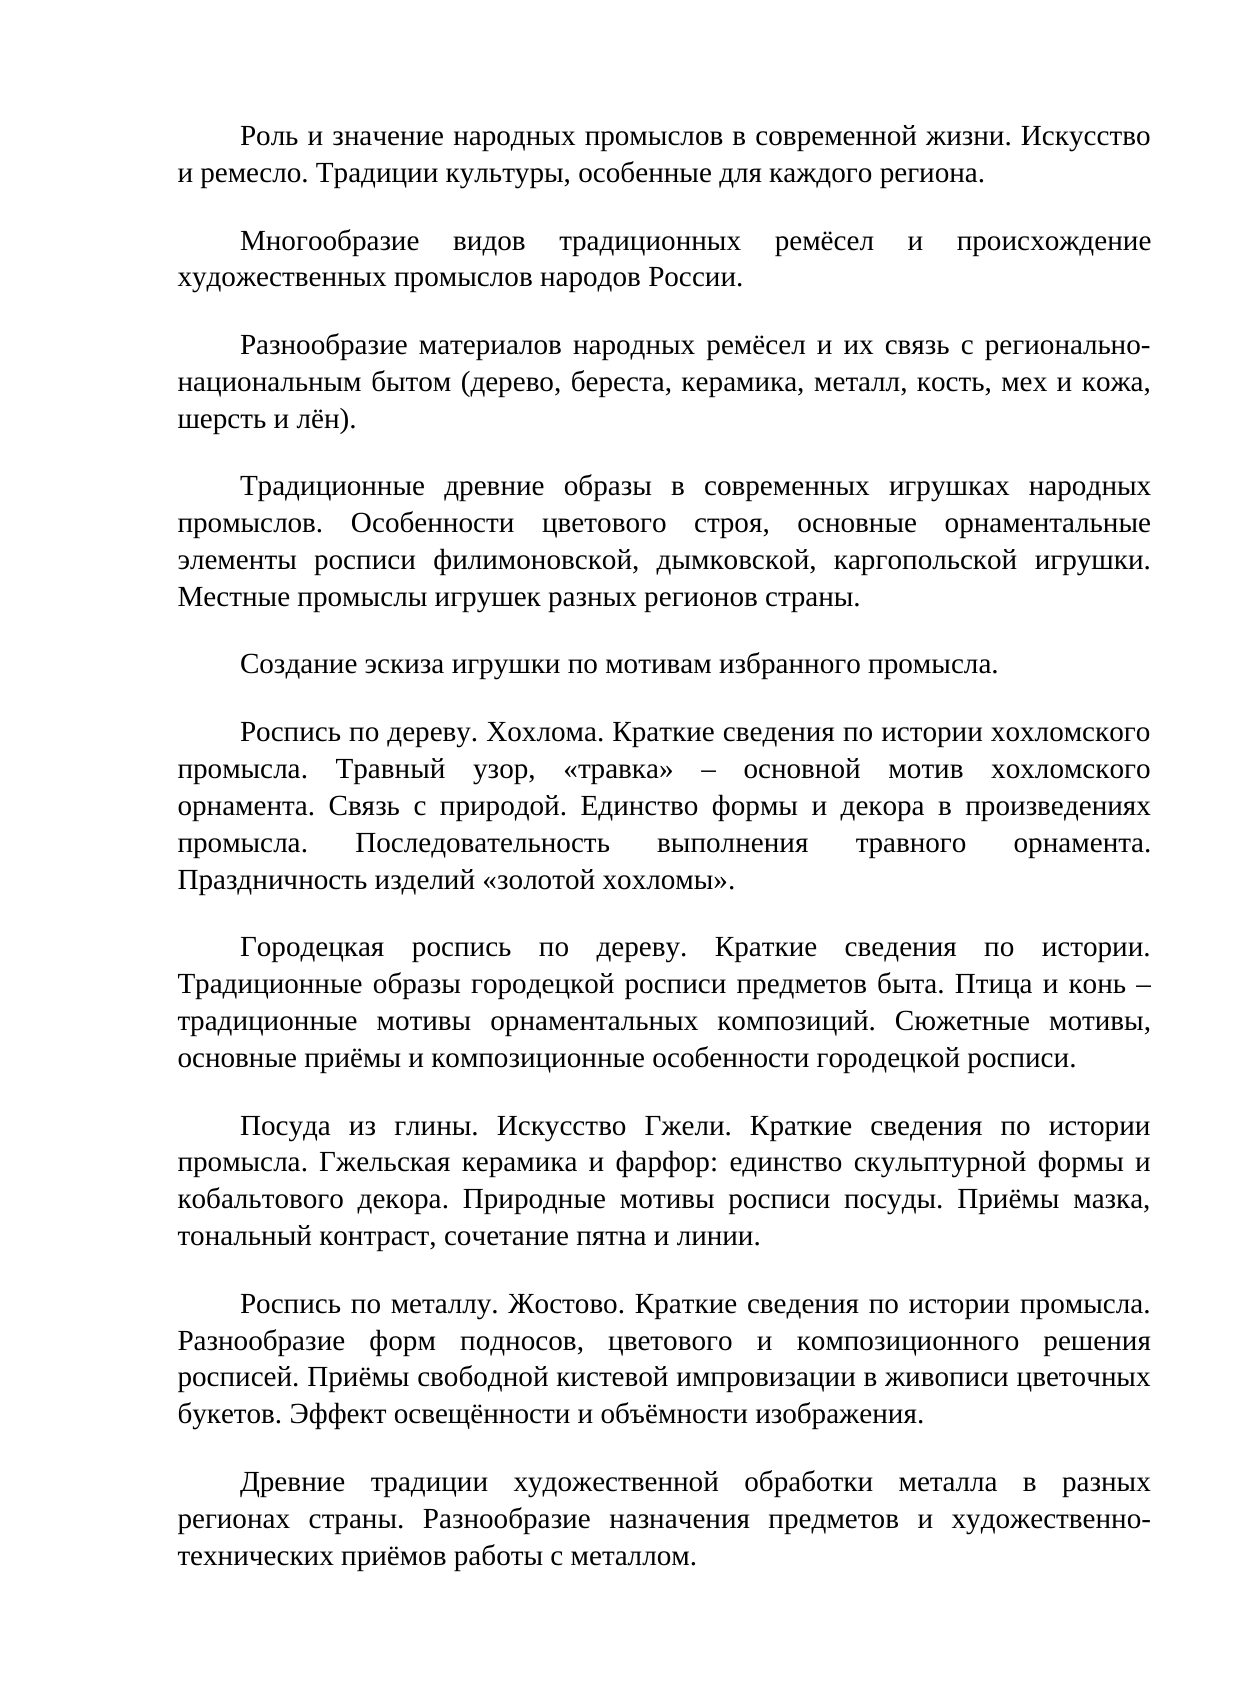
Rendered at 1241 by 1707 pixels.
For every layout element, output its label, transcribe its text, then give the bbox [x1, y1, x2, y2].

text Древние традиции художественной обработки металла в разных регионах страны. Разнообразие назначения предметов и художественно-технических приёмов работы с металлом. [177, 1464, 1152, 1571]
text Разнообразие материалов народных ремёсел и их связь с регионально-национальным бытом (дерево, береста, керамика, металл, кость, мех и кожа, шерсть и лён). [177, 327, 1152, 434]
text Многообразие видов традиционных ремёсел и происхождение художественных промыслов народов России. [177, 223, 1152, 293]
text Посуда из глины. Искусство Гжели. Краткие сведения по истории промысла. Гжельская керамика и фарфор: единство скульптурной формы и кобальтового декора. Природные мотивы росписи посуды. Приёмы мазка, тональный контраст, сочетание пятна и линии. [177, 1108, 1152, 1252]
text Роспись по дереву. Хохлома. Краткие сведения по истории хохломского промысла. Травный узор, «травка» – основной мотив хохломского орнамента. Связь с природой. Единство формы и декора в произведениях промысла. Последовательность выполнения травного орнамента. Праздничность изделий «золотой хохломы». [177, 714, 1152, 895]
text Городецкая роспись по дереву. Краткие сведения по истории. Традиционные образы городецкой росписи предметов быта. Птица и конь – традиционные мотивы орнаментальных композиций. Сюжетные мотивы, основные приёмы и композиционные особенности городецкой росписи. [177, 929, 1152, 1073]
text Создание эскиза игрушки по мотивам избранного промысла. [177, 647, 1152, 680]
text Роспись по металлу. Жостово. Краткие сведения по истории промысла. Разнообразие форм подносов, цветового и композиционного решения росписей. Приёмы свободной кистевой импровизации в живописи цветочных букетов. Эффект освещённости и объёмности изображения. [177, 1286, 1152, 1430]
text Роль и значение народных промыслов в современной жизни. Искусство и ремесло. Традиции культуры, особенные для каждого региона. [177, 118, 1152, 188]
text Традиционные древние образы в современных игрушках народных промыслов. Особенности цветового строя, основные орнаментальные элементы росписи филимоновской, дымковской, каргопольской игрушки. Местные промыслы игрушек разных регионов страны. [177, 468, 1152, 613]
